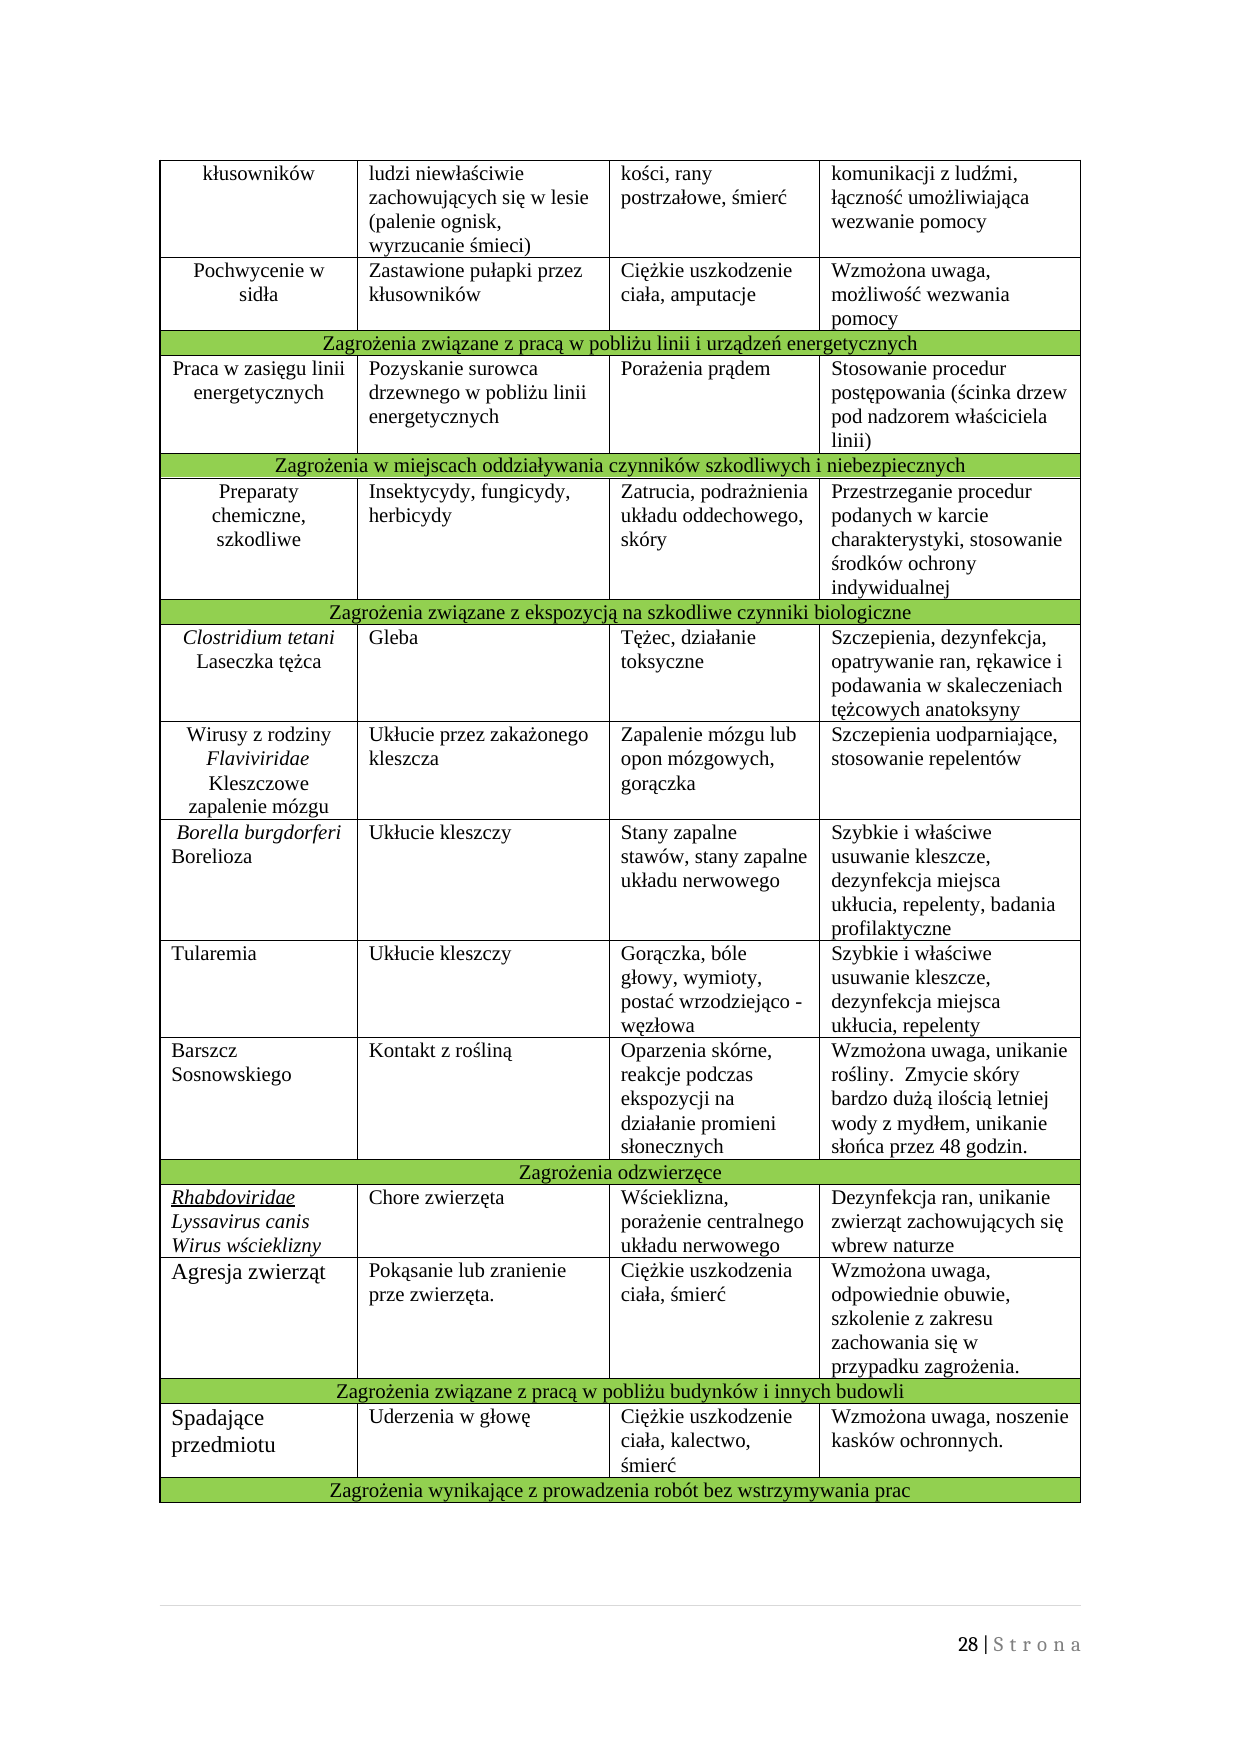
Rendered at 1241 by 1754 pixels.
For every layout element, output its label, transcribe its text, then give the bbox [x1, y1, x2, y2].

table_cell Pozyskanie surowca drzewnego w pobliżu linii energetycznych [358, 356, 609, 452]
table_cell Szybkie i właściwe usuwanie kleszcze, dezynfekcja miejsca ukłucia, repelenty, badania profilaktyczne [820, 820, 1080, 940]
table_cell Oparzenia skórne, reakcje podczas ekspozycji na działanie promieni słonecznych [610, 1038, 819, 1158]
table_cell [820, 161, 1080, 257]
table_cell Zagrożenia wynikające z prowadzenia robót bez wstrzymywania prac [161, 1478, 1080, 1502]
table_cell Zagrożenia odzwierzęce [161, 1160, 1080, 1184]
table_cell Rhabdoviridae Lyssavirus canis Wirus wścieklizny [161, 1185, 357, 1257]
table_cell Zapalenie mózgu lub opon mózgowych, gorączka [610, 722, 819, 818]
table_cell Porażenia prądem [610, 356, 819, 452]
table_cell Zagrożenia związane z ekspozycją na szkodliwe czynniki biologiczne [161, 600, 1080, 624]
table_cell Zagrożenia związane z pracą w pobliżu linii i urządzeń energetycznych [161, 331, 1080, 355]
table_cell Wzmożona uwaga, noszenie kasków ochronnych. [820, 1404, 1080, 1477]
table_cell Wzmożona uwaga, odpowiednie obuwie, szkolenie z zakresu zachowania się w przypadku zagrożenia. [820, 1258, 1080, 1378]
table_cell Barszcz Sosnowskiego [161, 1038, 357, 1158]
table_cell Ukłucie przez zakażonego kleszcza [358, 722, 609, 818]
table_cell Insektycydy, fungicydy, herbicydy [358, 479, 609, 599]
table_cell Preparaty chemiczne, szkodliwe [161, 479, 357, 599]
table_cell Stany zapalne stawów, stany zapalne układu nerwowego [610, 820, 819, 940]
table_cell Zagrożenia związane z pracą w pobliżu budynków i innych budowli [161, 1379, 1080, 1403]
table_cell Agresja zwierząt [161, 1258, 357, 1378]
table_cell Ciężkie uszkodzenie ciała, amputacje [610, 258, 819, 330]
table_cell Borella burgdorferi Borelioza [161, 820, 357, 940]
table_cell Uderzenia w głowę [358, 1404, 609, 1477]
table_cell Praca w zasięgu linii energetycznych [161, 356, 357, 452]
table_cell Zastawione pułapki przez kłusowników [358, 258, 609, 330]
table_cell Dezynfekcja ran, unikanie zwierząt zachowujących się wbrew naturze [820, 1185, 1080, 1257]
table_cell Stosowanie procedur postępowania (ścinka drzew pod nadzorem właściciela linii) [820, 356, 1080, 452]
table_cell Ukłucie kleszczy [358, 820, 609, 940]
table_cell Wścieklizna, porażenie centralnego układu nerwowego [610, 1185, 819, 1257]
table_cell Zatrucia, podrażnienia układu oddechowego, skóry [610, 479, 819, 599]
table_cell Gorączka, bóle głowy, wymioty, postać wrzodziejąco - węzłowa [610, 941, 819, 1037]
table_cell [610, 161, 819, 257]
table_cell Szczepienia, dezynfekcja, opatrywanie ran, rękawice i podawania w skaleczeniach tężcowych anatoksyny [820, 625, 1080, 721]
table_cell Wirusy z rodziny Flaviviridae Kleszczowe zapalenie mózgu [161, 722, 357, 818]
table_cell Ukłucie kleszczy [358, 941, 609, 1037]
table_cell Gleba [358, 625, 609, 721]
table_cell Tularemia [161, 941, 357, 1037]
table_cell Szczepienia uodparniające, stosowanie repelentów [820, 722, 1080, 818]
table_cell Ciężkie uszkodzenie ciała, kalectwo, śmierć [610, 1404, 819, 1477]
table_cell Spadające przedmiotu [161, 1404, 357, 1477]
table_cell Tężec, działanie toksyczne [610, 625, 819, 721]
table_cell Szybkie i właściwe usuwanie kleszcze, dezynfekcja miejsca ukłucia, repelenty [820, 941, 1080, 1037]
table_cell Pokąsanie lub zranienie prze zwierzęta. [358, 1258, 609, 1378]
table_cell Wzmożona uwaga, możliwość wezwania pomocy [820, 258, 1080, 330]
table_cell Clostridium tetani Laseczka tężca [161, 625, 357, 721]
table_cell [161, 161, 357, 257]
table_cell Ciężkie uszkodzenia ciała, śmierć [610, 1258, 819, 1378]
table_cell Chore zwierzęta [358, 1185, 609, 1257]
table_cell Przestrzeganie procedur podanych w karcie charakterystyki, stosowanie środków ochrony indywidualnej [820, 479, 1080, 599]
table_cell Pochwycenie w sidła [161, 258, 357, 330]
table_cell Zagrożenia w miejscach oddziaływania czynników szkodliwych i niebezpiecznych [161, 454, 1080, 477]
table_cell Wzmożona uwaga, unikanie rośliny. Zmycie skóry bardzo dużą ilością letniej wody z mydłem, unikanie słońca przez 48 godzin. [820, 1038, 1080, 1158]
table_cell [358, 161, 609, 257]
table_cell Kontakt z rośliną [358, 1038, 609, 1158]
